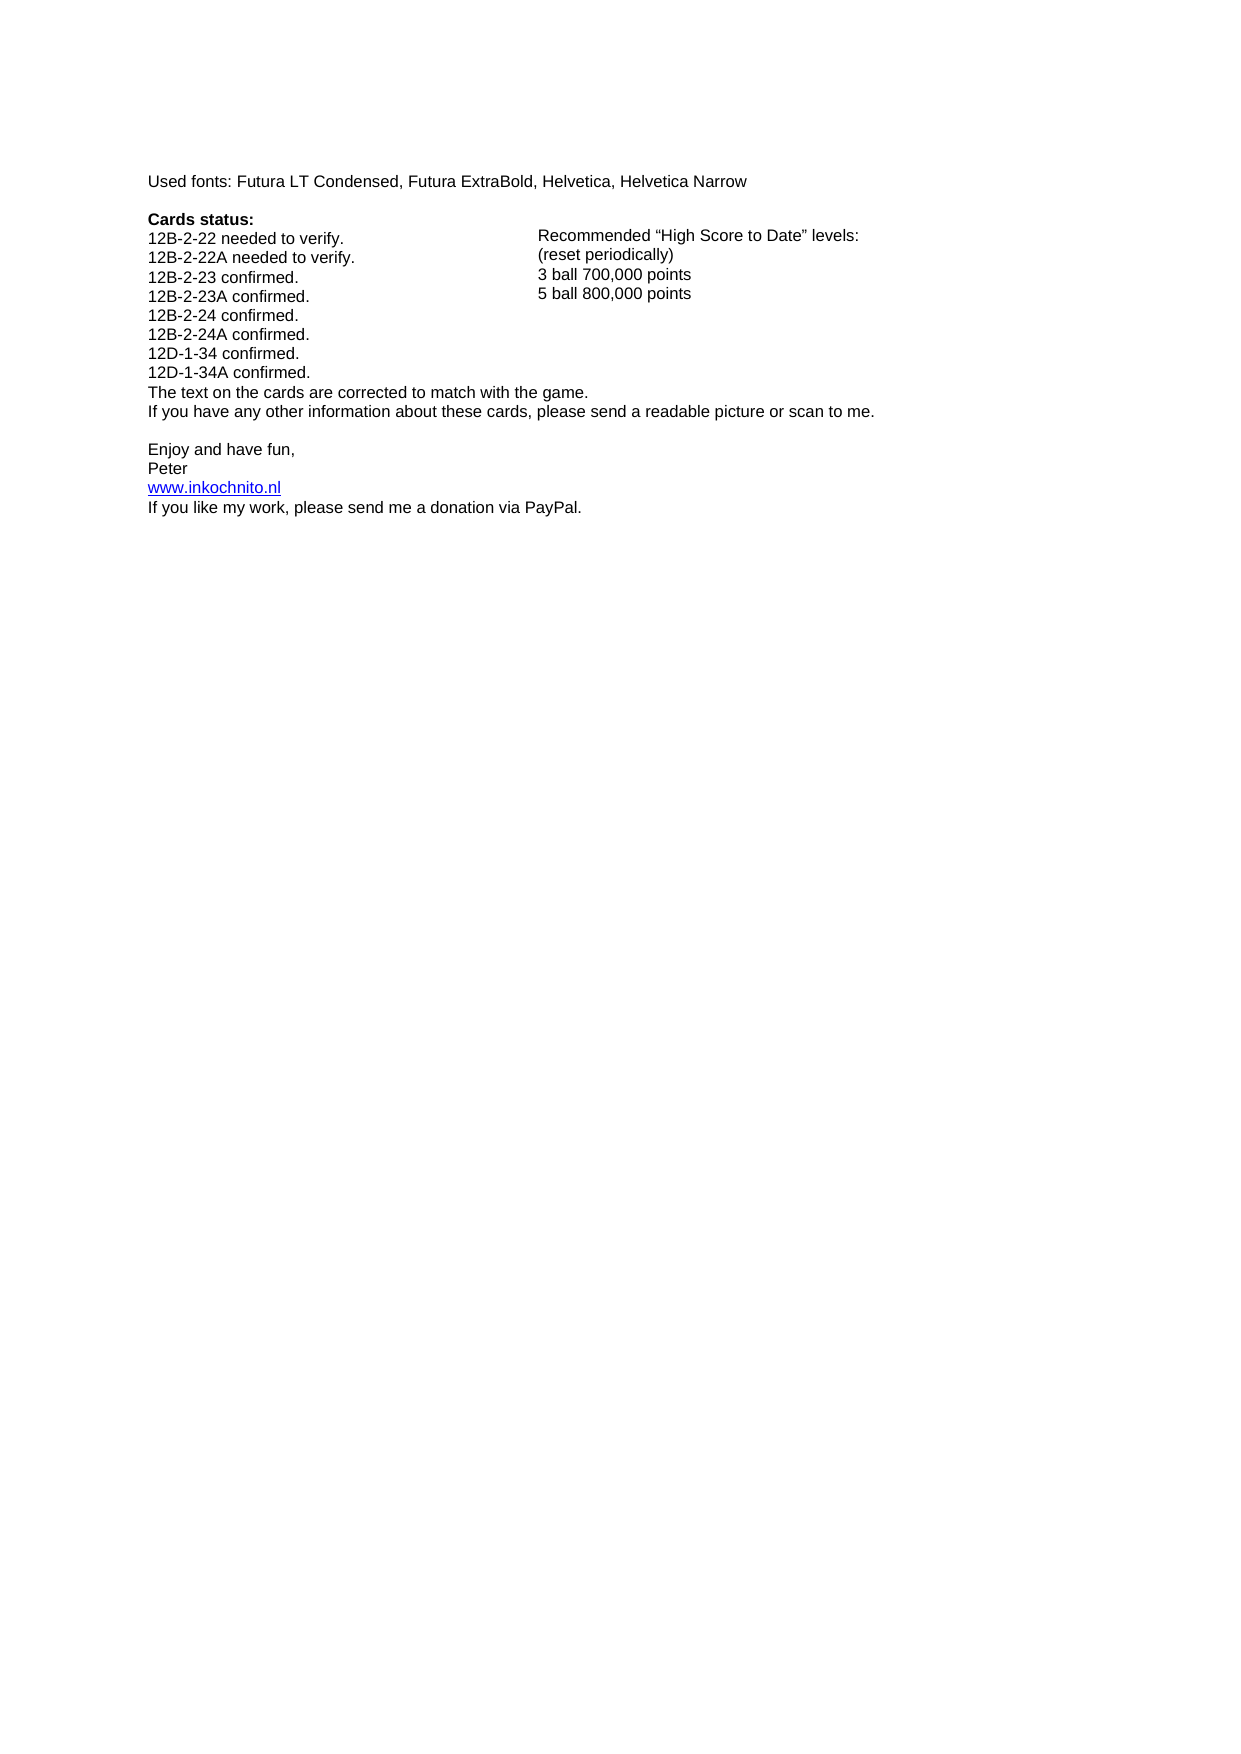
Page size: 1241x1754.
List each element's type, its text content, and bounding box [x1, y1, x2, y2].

text Peter [148, 459, 1093, 478]
text 12B-2-22A needed to verify. [148, 248, 1093, 267]
text 12B-2-24 confirmed. [148, 306, 1093, 325]
text 12B-2-23 confirmed. [148, 267, 1093, 287]
text 12B-2-22 needed to verify. [148, 229, 1093, 248]
text www.inkochnito.nl [148, 478, 1093, 497]
text 12B-2-23A confirmed. [148, 287, 1093, 306]
text Used fonts: Futura LT Condensed, Futura ExtraBold, Helvetica, Helvetica Narrow [148, 172, 1093, 191]
text If you have any other information about these cards, please send a readable picture or scan to me. [148, 402, 1093, 421]
text Enjoy and have fun, [148, 440, 1093, 459]
text 12B-2-24A confirmed. [148, 325, 1093, 344]
text If you like my work, please send me a donation via PayPal. [148, 497, 1093, 517]
text 12D-1-34 confirmed. [148, 344, 1093, 363]
text Cards status: [148, 210, 1093, 229]
text The text on the cards are corrected to match with the game. [148, 382, 1093, 402]
text 12D-1-34A confirmed. [148, 363, 1093, 382]
